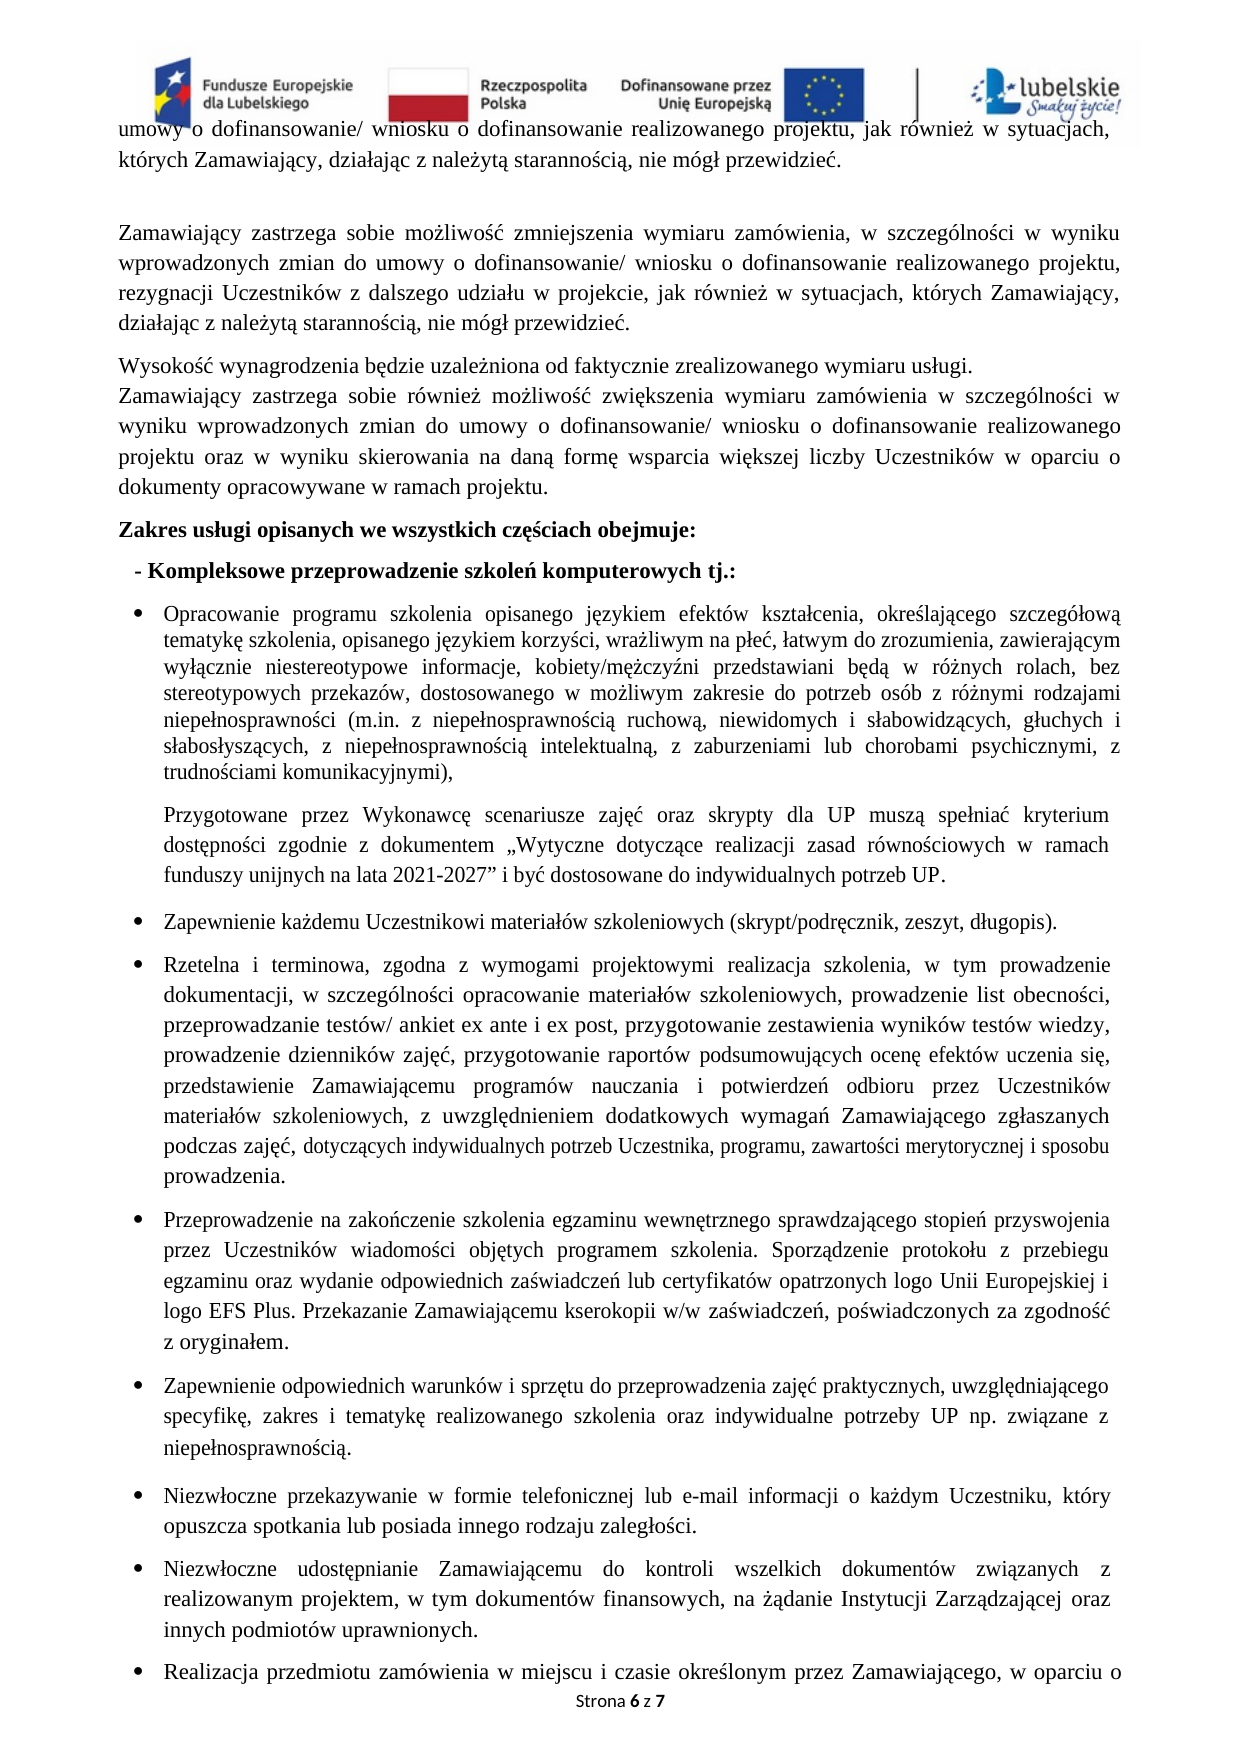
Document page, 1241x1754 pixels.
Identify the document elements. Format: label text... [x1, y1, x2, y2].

list Niezwłoczne przekazywanie w formie telefonicznej lub e-mail informacji o każdym Uczestniku, który opuszcza spotkania lub posiada innego rodzaju zaległości. [134, 1482, 1111, 1539]
list Przygotowane przez Wykonawcę scenariusze zajęć oraz skrypty dla UP muszą spełniać kryterium dostępności zgodnie z dokumentem „Wytyczne dotyczące realizacji zasad równościowych w ramach funduszy unijnych na lata 2021-2027” i być dostosowane do indywidualnych potrzeb UP. [163, 801, 1111, 888]
text Zakres usługi opisanych we wszystkich częściach obejmuje: [118, 516, 1122, 542]
list - Kompleksowe przeprowadzenie szkoleń komputerowych tj.: [134, 557, 1122, 584]
list Zamawiający zastrzega sobie również możliwość zwiększenia wymiaru zamówienia w szczególności w wyniku wprowadzonych zmian do umowy o dofinansowanie/ wniosku o dofinansowanie realizowanego projektu oraz w wyniku skierowania na daną formę wsparcia większej liczby Uczestników w oparciu o dokumenty opracowywane w ramach projektu. [118, 382, 1122, 499]
list Zapewnienie odpowiednich warunków i sprzętu do przeprowadzenia zajęć praktycznych, uwzględniającego specyfikę, zakres i tematykę realizowanego szkolenia oraz indywidualne potrzeby UP np. związane z niepełnosprawnością. [134, 1372, 1111, 1461]
list Wysokość wynagrodzenia będzie uzależniona od faktycznie zrealizowanego wymiaru usługi. [118, 352, 1122, 378]
list Niezwłoczne udostępnianie Zamawiającemu do kontroli wszelkich dokumentów związanych z realizowanym projektem, w tym dokumentów finansowych, na żądanie Instytucji Zarządzającej oraz innych podmiotów uprawnionych. [134, 1555, 1111, 1642]
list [134, 1658, 1122, 1685]
list Przeprowadzenie na zakończenie szkolenia egzaminu wewnętrznego sprawdzającego stopień przyswojenia przez Uczestników wiadomości objętych programem szkolenia. Sporządzenie protokołu z przebiegu egzaminu oraz wydanie odpowiednich zaświadczeń lub certyfikatów opatrzonych logo Unii Europejskiej i logo EFS Plus. Przekazanie Zamawiającemu kserokopii w/w zaświadczeń, poświadczonych za zgodność z oryginałem. [134, 1206, 1111, 1354]
text Zamawiający zastrzega sobie możliwość zmniejszenia wymiaru zamówienia, w szczególności w wyniku wprowadzonych zmian do umowy o dofinansowanie/ wniosku o dofinansowanie realizowanego projektu, rezygnacji Uczestników z dalszego udziału w projekcie, jak również w sytuacjach, których Zamawiający, działając z należytą starannością, nie mógł przewidzieć. [118, 219, 1122, 336]
list Zapewnienie każdemu Uczestnikowi materiałów szkoleniowych (skrypt/podręcznik, zeszyt, długopis). [134, 908, 1122, 934]
list Rzetelna i terminowa, zgodna z wymogami projektowymi realizacja szkolenia, w tym prowadzenie dokumentacji, w szczególności opracowanie materiałów szkoleniowych, prowadzenie list obecności, przeprowadzanie testów/ ankiet ex ante i ex post, przygotowanie zestawienia wyników testów wiedzy, prowadzenie dzienników zajęć, przygotowanie raportów podsumowujących ocenę efektów uczenia się, przedstawienie Zamawiającemu programów nauczania i potwierdzeń odbioru przez Uczestników materiałów szkoleniowych, z uwzględnieniem dodatkowych wymagań Zamawiającego zgłaszanych podczas zajęć, dotyczących indywidualnych potrzeb Uczestnika, programu, zawartości merytorycznej i sposobu prowadzenia. [134, 951, 1111, 1189]
list Opracowanie programu szkolenia opisanego językiem efektów kształcenia, określającego szczegółową tematykę szkolenia, opisanego językiem korzyści, wrażliwym na płeć, łatwym do zrozumienia, zawierającym wyłącznie niestereotypowe informacje, kobiety/mężczyźni przedstawiani będą w różnych rolach, bez stereotypowych przekazów, dostosowanego w możliwym zakresie do potrzeb osób z różnymi rodzajami niepełnosprawności (m.in. z niepełnosprawnością ruchową, niewidomych i słabowidzących, głuchych i słabosłyszących, z niepełnosprawnością intelektualną, z zaburzeniami lub chorobami psychicznymi, z trudnościami komunikacyjnymi), [134, 600, 1122, 785]
picture [129, 26, 1149, 163]
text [118, 115, 1111, 172]
